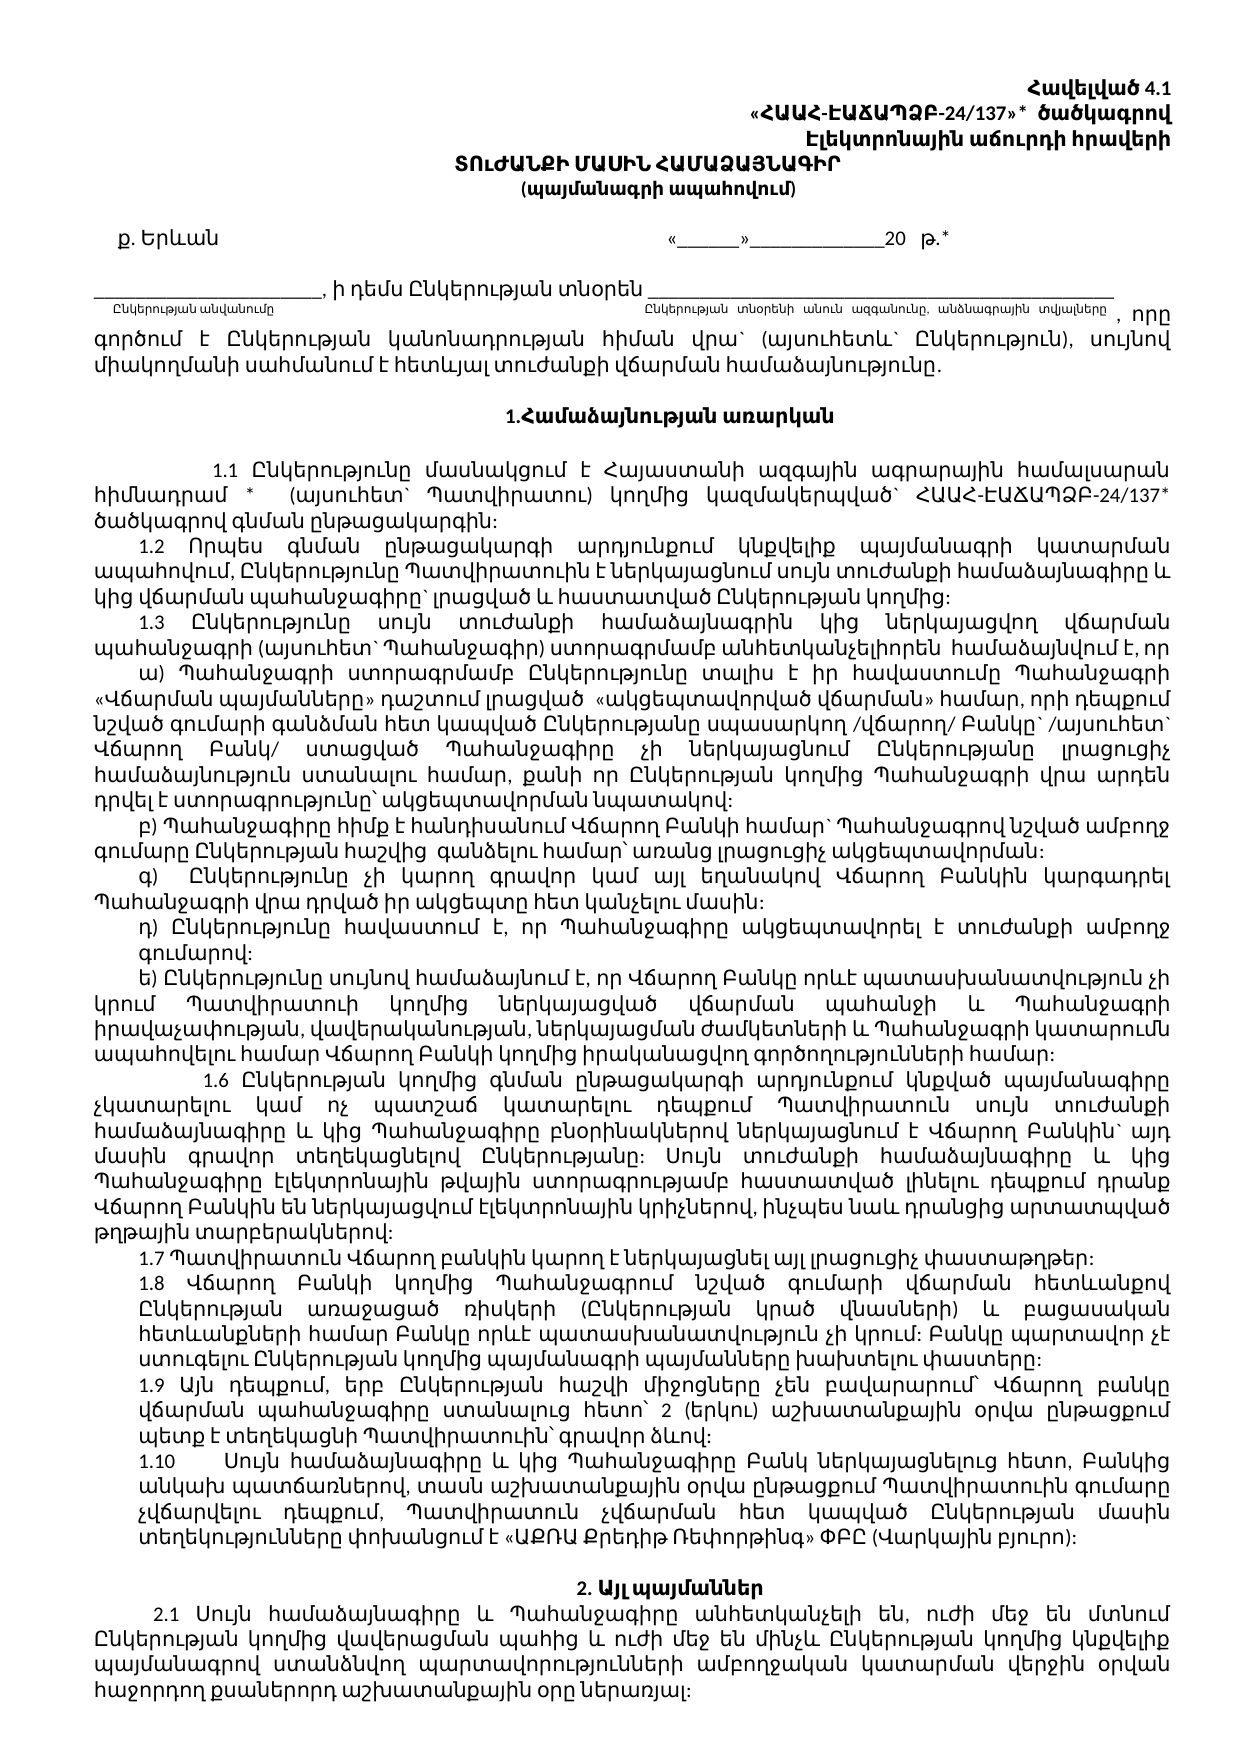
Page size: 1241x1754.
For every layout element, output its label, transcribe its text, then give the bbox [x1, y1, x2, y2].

text «ՀԱԱՀ-ԷԱՃԱՊՁԲ-24/137»* ծածկագրով [94, 100, 1171, 126]
text Ընկերության անվանումը Ընկերության տնօրենի անուն ազգանունը, անձնագրային տվյալները , որը գործում է Ընկերության կանոնադրության հիման վրա` (այսուհետև` Ընկերություն), սույնով միակողմանի սահմանում է հետևյալ տուժանքի վճարման համաձայնությունը. [94, 301, 1171, 377]
text 1.Համաձայնության առարկան [169, 403, 1171, 428]
text 2.1 Սույն համաձայնագիրը և Պահանջագիրը անհետկանչելի են, ուժի մեջ են մտնում Ընկերության կողմից վավերացման պահից և ուժի մեջ են մինչև Ընկերության կողմից կնքվելիք պայմանագրով ստանձնվող պարտավորությունների ամբողջական կատարման վերջին օրվան հաջորդող քսաներորդ աշխատանքային օրը ներառյալ: [94, 1601, 1171, 1702]
text 1.9 Այն դեպքում, երբ Ընկերության հաշվի միջոցները չեն բավարարում՝ Վճարող բանկը վճարման պահանջագիրը ստանալուց հետո՝ 2 (երկու) աշխատանքային օրվա ընթացքում պետք է տեղեկացնի Պատվիրատուին՝ գրավոր ձևով: [138, 1372, 1171, 1448]
text 1.10 Սույն համաձայնագիրը և կից Պահանջագիրը Բանկ ներկայացնելուց հետո, Բանկից անկախ պատճառներով, տասն աշխատանքային օրվա ընթացքում Պատվիրատուին գումարը չվճարվելու դեպքում, Պատվիրատուն չվճարման հետ կապված Ընկերության մասին տեղեկությունները փոխանցում է «ԱՔՌԱ Քրեդիթ Ռեփորթինգ» ՓԲԸ (Վարկային բյուրո): [138, 1448, 1171, 1550]
text ա) Պահանջագրի ստորագրմամբ Ընկերությունը տալիս է իր հավաստումը Պահանջագրի «Վճարման պայմանները» դաշտում լրացված «ակցեպտավորված վճարման» համար, որի դեպքում նշված գումարի գանձման հետ կապված Ընկերությանը սպասարկող /վճարող/ Բանկը` /այսուհետ` Վճարող Բանկ/ ստացված Պահանջագիրը չի ներկայացնում Ընկերությանը լրացուցիչ համաձայնություն ստանալու համար, քանի որ Ընկերության կողմից Պահանջագրի վրա արդեն դրվել է ստորագրությունը՝ ակցեպտավորման նպատակով: [94, 660, 1171, 813]
text 1.2 Որպես գնման ընթացակարգի արդյունքում կնքվելիք պայմանագրի կատարման ապահովում, Ընկերությունը Պատվիրատուին է ներկայացնում սույն տուժանքի համաձայնագիրը և կից վճարման պահանջագիրը` լրացված և հաստատված Ընկերության կողմից: [94, 533, 1171, 609]
text 1.6 Ընկերության կողմից գնման ընթացակարգի արդյունքում կնքված պայմանագիրը չկատարելու կամ ոչ պատշաճ կատարելու դեպքում Պատվիրատուն սույն տուժանքի համաձայնագիրը և կից Պահանջագիրը բնօրինակներով ներկայացնում է Վճարող Բանկին` այդ մասին գրավոր տեղեկացնելով Ընկերությանը: Սույն տուժանքի համաձայնագիրը և կից Պահանջագիրը էլեկտրոնային թվային ստորագրությամբ հաստատված լինելու դեպքում դրանք Վճարող Բանկին են ներկայացվում էլեկտրոնային կրիչներով, ինչպես նաև դրանցից արտատպված թղթային տարբերակներով: [94, 1067, 1171, 1245]
text 1.3 Ընկերությունը սույն տուժանքի համաձայնագրին կից ներկայացվող վճարման պահանջագրի (այսուհետ` Պահանջագիր) ստորագրմամբ անհետկանչելիորեն համաձայնվում է, որ [94, 609, 1171, 660]
text 1.1 Ընկերությունը մասնակցում է Հայաստանի ազգային ագրարային համալսարան հիմնադրամ * (այսուհետ` Պատվիրատու) կողմից կազմակերպված` ՀԱԱՀ-ԷԱՃԱՊՁԲ-24/137* ծածկագրով գնման ընթացակարգին: [94, 457, 1171, 533]
text Էլեկտրոնային աճուրդի հրավերի [94, 126, 1171, 151]
text Հավելված 4.1 [94, 75, 1171, 100]
text ______________________, ի դեմս Ընկերության տնօրեն _____________________________________________ [94, 276, 1171, 301]
text ք. Երևան «______»_____________20 թ.* [94, 225, 1171, 250]
text 1.7 Պատվիրատուն Վճարող բանկին կարող է ներկայացնել այլ լրացուցիչ փաստաթղթեր: [138, 1245, 1171, 1270]
text 2. Այլ պայմաններ [169, 1575, 1171, 1601]
text դ) Ընկերությունը հավաստում է, որ Պահանջագիրը ակցեպտավորել է տուժանքի ամբողջ գումարով: [138, 914, 1171, 965]
text (պայմանագրի ապահովում) [94, 177, 1171, 199]
text ե) Ընկերությունը սույնով համաձայնում է, որ Վճարող Բանկը որևէ պատասխանատվություն չի կրում Պատվիրատուի կողմից ներկայացված վճարման պահանջի և Պահանջագրի իրավաչափության, վավերականության, ներկայացման ժամկետների և Պահանջագրի կատարումն ապահովելու համար Վճարող Բանկի կողմից իրականացվող գործողությունների համար: [94, 965, 1171, 1067]
text գ) Ընկերությունը չի կարող գրավոր կամ այլ եղանակով Վճարող Բանկին կարգադրել Պահանջագրի վրա դրված իր ակցեպտը հետ կանչելու մասին: [94, 864, 1171, 914]
text բ) Պահանջագիրը հիմք է հանդիսանում Վճարող Բանկի համար` Պահանջագրով նշված ամբողջ գումարը Ընկերության հաշվից գանձելու համար՝ առանց լրացուցիչ ակցեպտավորման: [94, 813, 1171, 864]
text 1.8 Վճարող Բանկի կողմից Պահանջագրում նշված գումարի վճարման հետևանքով Ընկերության առաջացած ռիսկերի (Ընկերության կրած վնասների) և բացասական հետևանքների համար Բանկը որևէ պատասխանատվություն չի կրում: Բանկը պարտավոր չէ ստուգելու Ընկերության կողմից պայմանագրի պայմանները խախտելու փաստերը: [138, 1270, 1171, 1372]
text ՏՈւԺԱՆՔԻ ՄԱՍԻՆ ՀԱՄԱՁԱՅՆԱԳԻՐ [94, 151, 1171, 177]
